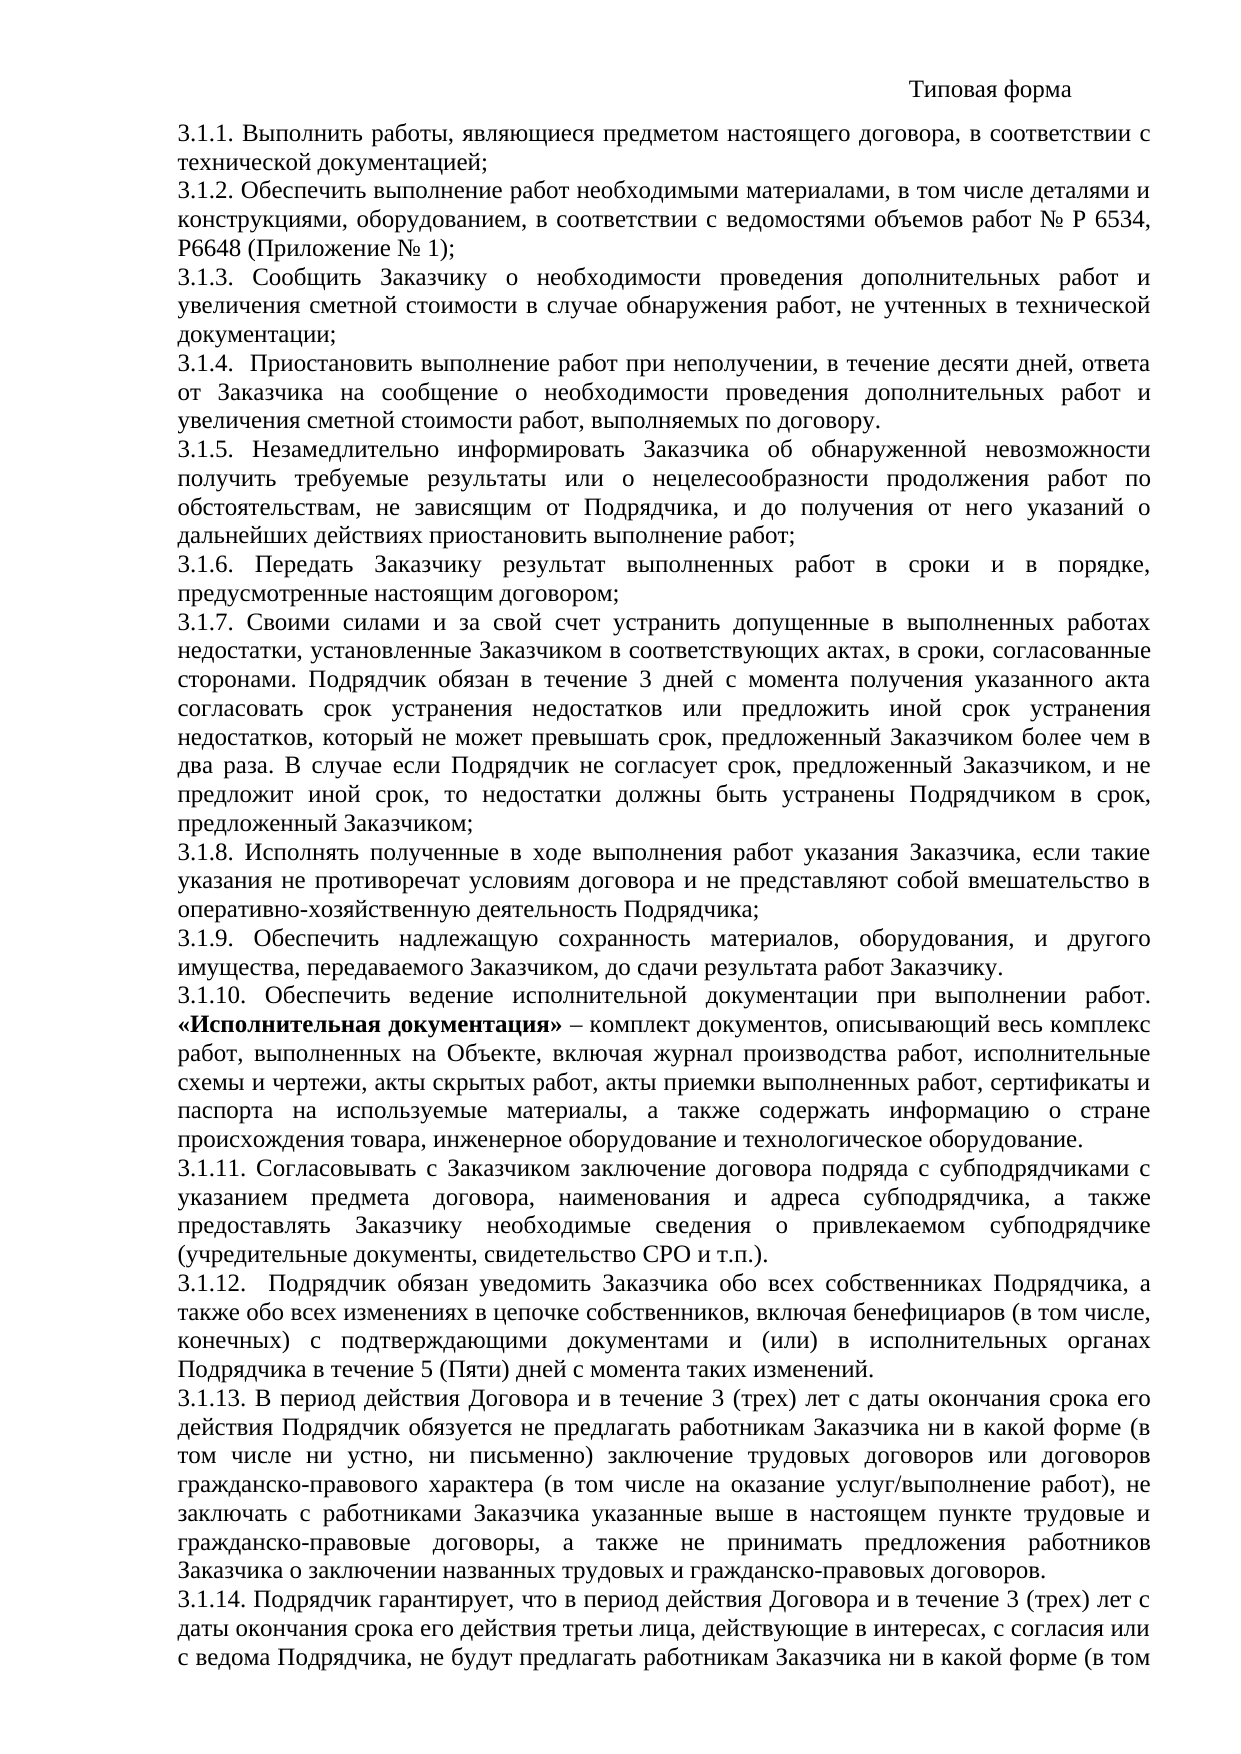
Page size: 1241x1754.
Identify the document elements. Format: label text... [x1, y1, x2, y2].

text 3.1.3. Сообщить Заказчику о необходимости проведения дополнительных работ и увеличения сметной стоимости в случае обнаружения работ, не учтенных в технической документации; [177, 262, 1152, 348]
text 3.1.11. Согласовывать с Заказчиком заключение договора подряда с субподрядчиками с указанием предмета договора, наименования и адреса субподрядчика, а также предоставлять Заказчику необходимые сведения о привлекаемом субподрядчике (учредительные документы, свидетельство СРО и т.п.). [177, 1153, 1152, 1268]
text 3.1.13. В период действия Договора и в течение 3 (трех) лет с даты окончания срока его действия Подрядчик обязуется не предлагать работникам Заказчика ни в какой форме (в том числе ни устно, ни письменно) заключение трудовых договоров или договоров гражданско-правового характера (в том числе на оказание услуг/выполнение работ), не заключать с работниками Заказчика указанные выше в настоящем пункте трудовые и гражданско-правовые договоры, а также не принимать предложения работников Заказчика о заключении названных трудовых и гражданско-правовых договоров. [177, 1383, 1152, 1584]
text 3.1.5. Незамедлительно информировать Заказчика об обнаруженной невозможности получить требуемые результаты или о нецелесообразности продолжения работ по обстоятельствам, не зависящим от Подрядчика, и до получения от него указаний о дальнейших действиях приостановить выполнение работ; [177, 434, 1152, 549]
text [177, 1584, 1152, 1671]
text 3.1.2. Обеспечить выполнение работ необходимыми материалами, в том числе деталями и конструкциями, оборудованием, в соответствии с ведомостями объемов работ № Р 6534, Р6648 (Приложение № 1); [177, 176, 1152, 262]
text 3.1.10. Обеспечить ведение исполнительной документации при выполнении работ. «Исполнительная документация» – комплект документов, описывающий весь комплекс работ, выполненных на Объекте, включая журнал производства работ, исполнительные схемы и чертежи, акты скрытых работ, акты приемки выполненных работ, сертификаты и паспорта на используемые материалы, а также содержать информацию о стране происхождения товара, инженерное оборудование и технологическое оборудование. [177, 981, 1152, 1153]
text 3.1.1. Выполнить работы, являющиеся предметом настоящего договора, в соответствии с технической документацией; [177, 118, 1152, 176]
text 3.1.9. Обеспечить надлежащую сохранность материалов, оборудования, и другого имущества, передаваемого Заказчиком, до сдачи результата работ Заказчику. [177, 923, 1152, 981]
text 3.1.7. Своими силами и за свой счет устранить допущенные в выполненных работах недостатки, установленные Заказчиком в соответствующих актах, в сроки, согласованные сторонами. Подрядчик обязан в течение 3 дней с момента получения указанного акта согласовать срок устранения недостатков или предложить иной срок устранения недостатков, который не может превышать срок, предложенный Заказчиком более чем в два раза. В случае если Подрядчик не согласует срок, предложенный Заказчиком, и не предложит иной срок, то недостатки должны быть устранены Подрядчиком в срок, предложенный Заказчиком; [177, 607, 1152, 837]
text 3.1.8. Исполнять полученные в ходе выполнения работ указания Заказчика, если такие указания не противоречат условиям договора и не представляют собой вмешательство в оперативно-хозяйственную деятельность Подрядчика; [177, 837, 1152, 923]
text 3.1.4. Приостановить выполнение работ при неполучении, в течение десяти дней, ответа от Заказчика на сообщение о необходимости проведения дополнительных работ и увеличения сметной стоимости работ, выполняемых по договору. [177, 348, 1152, 434]
text 3.1.6. Передать Заказчику результат выполненных работ в сроки и в порядке, предусмотренные настоящим договором; [177, 549, 1152, 607]
text 3.1.12. Подрядчик обязан уведомить Заказчика обо всех собственниках Подрядчика, а также обо всех изменениях в цепочке собственников, включая бенефициаров (в том числе, конечных) с подтверждающими документами и (или) в исполнительных органах Подрядчика в течение 5 (Пяти) дней с момента таких изменений. [177, 1268, 1152, 1383]
